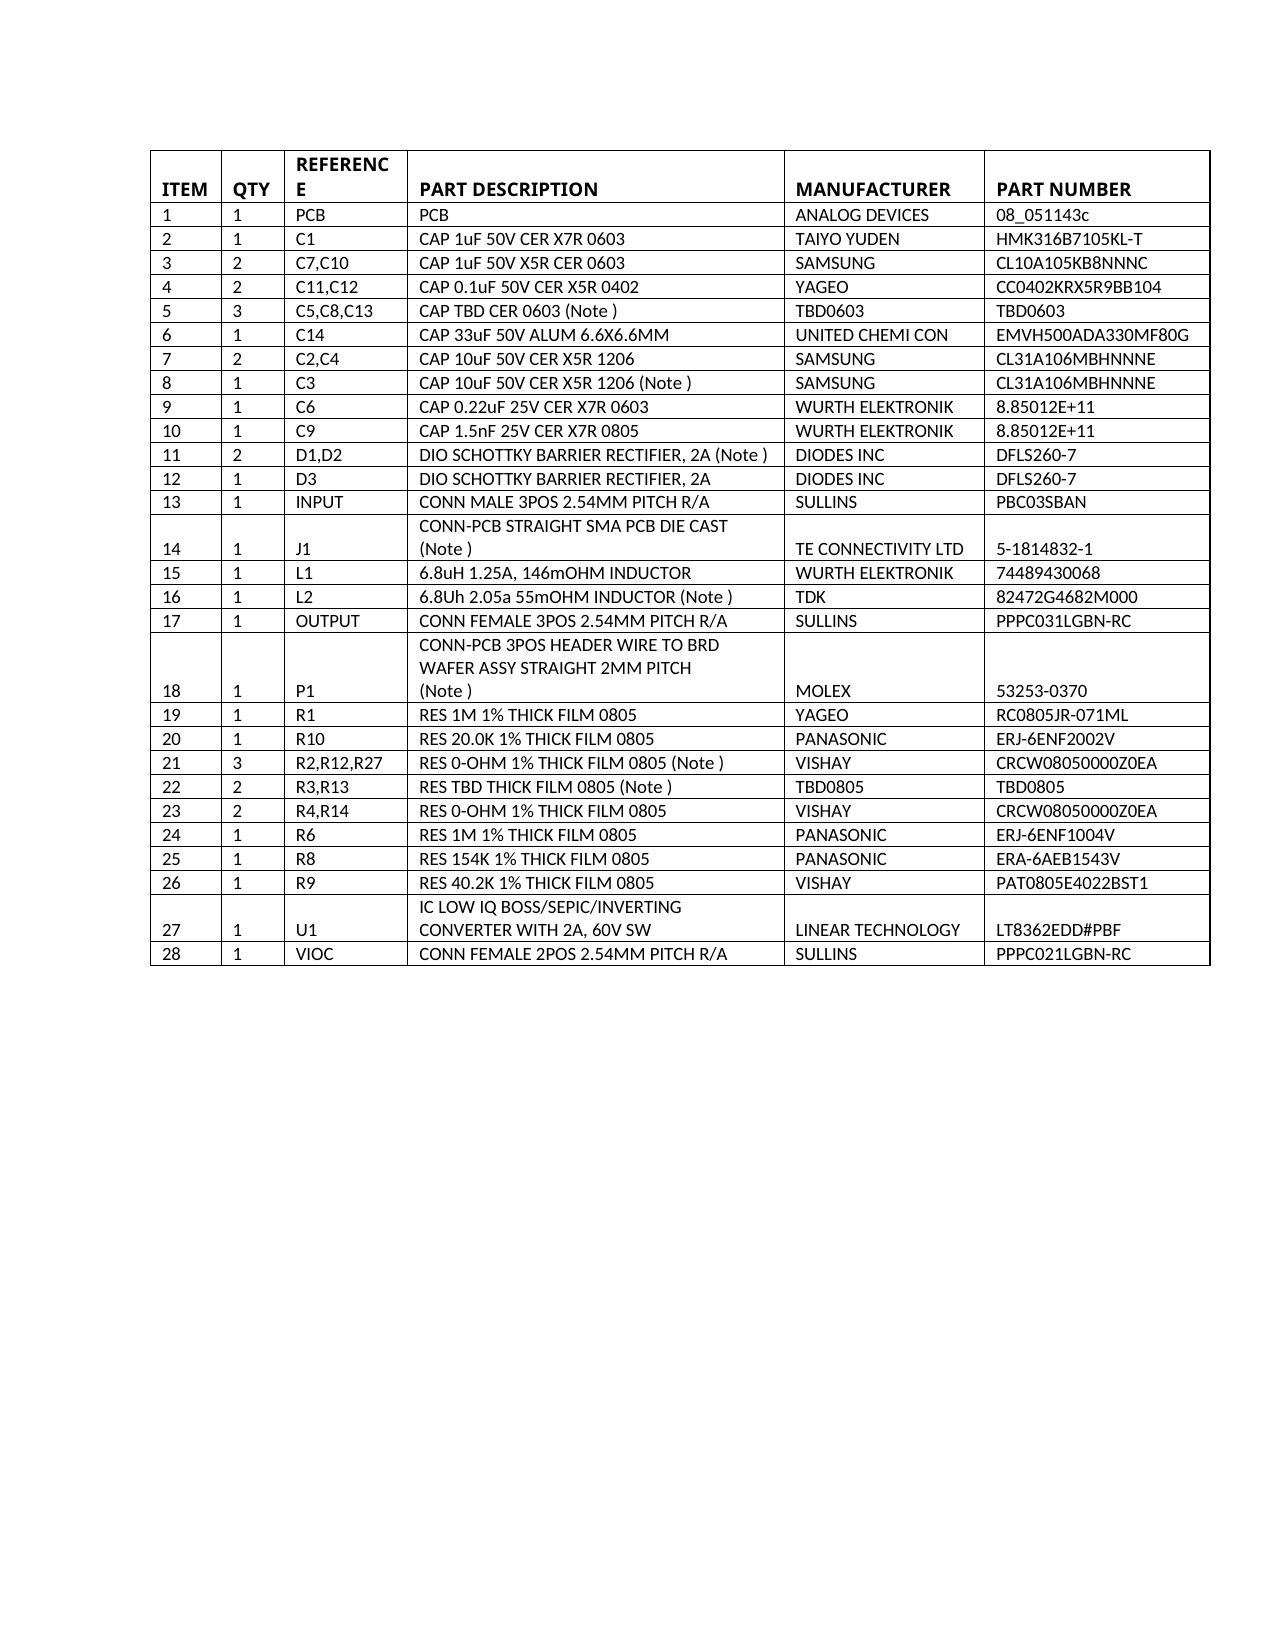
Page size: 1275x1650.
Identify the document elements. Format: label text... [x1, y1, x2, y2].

table_cell C6 [285, 395, 407, 418]
table_cell WURTH ELEKTRONIK [785, 395, 984, 418]
table_header QTY [222, 151, 284, 202]
table_cell 1 [222, 467, 284, 489]
table_cell 1 [222, 395, 284, 418]
table_cell 25 [151, 847, 221, 870]
table_cell CC0402KRX5R9BB104 [985, 275, 1209, 298]
table_cell 1 [222, 847, 284, 870]
table_cell R1 [285, 703, 407, 726]
table_cell LT8362EDD#PBF [985, 895, 1209, 941]
table_cell L1 [285, 561, 407, 584]
table_cell TBD0805 [985, 775, 1209, 798]
table_cell CAP 0.22uF 25V CER X7R 0603 [408, 395, 784, 418]
table_cell YAGEO [785, 275, 984, 298]
table_header MANUFACTURER [785, 151, 984, 202]
table_cell 19 [151, 703, 221, 726]
table_cell CAP 1uF 50V X5R CER 0603 [408, 251, 784, 274]
table_cell TBD0603 [985, 299, 1209, 322]
table_cell C14 [285, 323, 407, 346]
table_cell 1 [222, 323, 284, 346]
table_cell VIOC [285, 942, 407, 964]
table_cell 14 [151, 515, 221, 560]
table_cell SULLINS [785, 942, 984, 964]
table_cell 2 [222, 799, 284, 822]
table_cell CL31A106MBHNNNE [985, 371, 1209, 394]
table_header PART NUMBER [985, 151, 1209, 202]
table_cell PAT0805E4022BST1 [985, 871, 1209, 894]
table_cell D3 [285, 467, 407, 489]
table_cell PANASONIC [785, 727, 984, 750]
table_cell ANALOG DEVICES [785, 203, 984, 226]
table_cell 1 [222, 727, 284, 750]
table_cell 18 [151, 633, 221, 702]
table_cell RES TBD THICK FILM 0805 (Note ) [408, 775, 784, 798]
table_cell 5-1814832-1 [985, 515, 1209, 560]
table_cell 8 [151, 371, 221, 394]
table_cell 27 [151, 895, 221, 941]
table_cell 53253-0370 [985, 633, 1209, 702]
table_cell CONN-PCB STRAIGHT SMA PCB DIE CAST (Note ) [408, 515, 784, 560]
table_cell PPPC031LGBN-RC [985, 609, 1209, 632]
table_cell ERA-6AEB1543V [985, 847, 1209, 870]
table_cell SULLINS [785, 609, 984, 632]
table_cell WURTH ELEKTRONIK [785, 561, 984, 584]
table_cell P1 [285, 633, 407, 702]
table_cell D1,D2 [285, 443, 407, 466]
table_cell RES 40.2K 1% THICK FILM 0805 [408, 871, 784, 894]
table_cell 4 [151, 275, 221, 298]
table_cell DIO SCHOTTKY BARRIER RECTIFIER, 2A [408, 467, 784, 489]
table_cell 1 [222, 942, 284, 964]
table_cell TBD0603 [785, 299, 984, 322]
table_cell 22 [151, 775, 221, 798]
table_cell CAP 0.1uF 50V CER X5R 0402 [408, 275, 784, 298]
table_cell 24 [151, 823, 221, 846]
table_cell PANASONIC [785, 847, 984, 870]
table_cell 1 [222, 871, 284, 894]
table_cell 1 [222, 633, 284, 702]
table_cell INPUT [285, 491, 407, 513]
table_cell J1 [285, 515, 407, 560]
table_cell MOLEX [785, 633, 984, 702]
table_cell RC0805JR-071ML [985, 703, 1209, 726]
table_cell 1 [222, 203, 284, 226]
table_cell TBD0805 [785, 775, 984, 798]
table_cell RES 154K 1% THICK FILM 0805 [408, 847, 784, 870]
table_cell 2 [222, 443, 284, 466]
table_cell 1 [222, 419, 284, 442]
table_cell ERJ-6ENF1004V [985, 823, 1209, 846]
table_cell PPPC021LGBN-RC [985, 942, 1209, 964]
table_cell HMK316B7105KL-T [985, 227, 1209, 250]
table_cell 08_051143c [985, 203, 1209, 226]
table_cell 12 [151, 467, 221, 489]
table_cell CRCW08050000Z0EA [985, 799, 1209, 822]
table_cell 15 [151, 561, 221, 584]
table_cell 20 [151, 727, 221, 750]
table_cell CL10A105KB8NNNC [985, 251, 1209, 274]
table_cell IC LOW IQ BOSS/SEPIC/INVERTING CONVERTER WITH 2A, 60V SW [408, 895, 784, 941]
table_header REFERENCE [285, 151, 407, 202]
table_cell 82472G4682M000 [985, 585, 1209, 608]
table_cell 23 [151, 799, 221, 822]
table_cell 7 [151, 347, 221, 370]
table_cell 5 [151, 299, 221, 322]
table_cell CAP 10uF 50V CER X5R 1206 (Note ) [408, 371, 784, 394]
table_cell TDK [785, 585, 984, 608]
table_cell DIODES INC [785, 467, 984, 489]
table_cell RES 1M 1% THICK FILM 0805 [408, 823, 784, 846]
table_cell 6 [151, 323, 221, 346]
table_cell PCB [408, 203, 784, 226]
table_cell CAP TBD CER 0603 (Note ) [408, 299, 784, 322]
table_cell RES 20.0K 1% THICK FILM 0805 [408, 727, 784, 750]
table_cell 10 [151, 419, 221, 442]
table_cell CAP 1.5nF 25V CER X7R 0805 [408, 419, 784, 442]
table_cell PBC03SBAN [985, 491, 1209, 513]
table_cell R6 [285, 823, 407, 846]
table_cell SULLINS [785, 491, 984, 513]
table_cell 1 [222, 515, 284, 560]
table_cell L2 [285, 585, 407, 608]
table_cell SAMSUNG [785, 251, 984, 274]
table_cell TAIYO YUDEN [785, 227, 984, 250]
table_cell C9 [285, 419, 407, 442]
table_cell 1 [222, 371, 284, 394]
table_cell DIODES INC [785, 443, 984, 466]
table_cell DFLS260-7 [985, 467, 1209, 489]
table_cell 16 [151, 585, 221, 608]
table_cell 21 [151, 751, 221, 774]
table_cell R3,R13 [285, 775, 407, 798]
table_cell C7,C10 [285, 251, 407, 274]
table_cell C11,C12 [285, 275, 407, 298]
table_cell CL31A106MBHNNNE [985, 347, 1209, 370]
table_cell 3 [222, 299, 284, 322]
table_cell PCB [285, 203, 407, 226]
table_cell 11 [151, 443, 221, 466]
table_cell 1 [222, 703, 284, 726]
table_cell YAGEO [785, 703, 984, 726]
table_cell CONN-PCB 3POS HEADER WIRE TO BRD WAFER ASSY STRAIGHT 2MM PITCH (Note ) [408, 633, 784, 702]
table_cell CONN FEMALE 2POS 2.54MM PITCH R/A [408, 942, 784, 964]
table_cell CONN FEMALE 3POS 2.54MM PITCH R/A [408, 609, 784, 632]
table_cell 2 [222, 775, 284, 798]
table_cell R8 [285, 847, 407, 870]
table_cell 17 [151, 609, 221, 632]
table_cell CAP 33uF 50V ALUM 6.6X6.6MM [408, 323, 784, 346]
table_cell 3 [151, 251, 221, 274]
table_cell RES 1M 1% THICK FILM 0805 [408, 703, 784, 726]
table_cell 2 [222, 347, 284, 370]
table_cell 1 [222, 609, 284, 632]
table_cell C2,C4 [285, 347, 407, 370]
table_cell 8.85012E+11 [985, 395, 1209, 418]
table_cell VISHAY [785, 871, 984, 894]
table_cell 1 [222, 895, 284, 941]
table_cell 8.85012E+11 [985, 419, 1209, 442]
table_cell CONN MALE 3POS 2.54MM PITCH R/A [408, 491, 784, 513]
table_cell DFLS260-7 [985, 443, 1209, 466]
table_cell 3 [222, 751, 284, 774]
table_cell EMVH500ADA330MF80G [985, 323, 1209, 346]
table_cell CAP 10uF 50V CER X5R 1206 [408, 347, 784, 370]
table_cell 1 [151, 203, 221, 226]
table_cell C5,C8,C13 [285, 299, 407, 322]
table_header PART DESCRIPTION [408, 151, 784, 202]
table_cell 2 [222, 275, 284, 298]
table_cell C1 [285, 227, 407, 250]
table_cell VISHAY [785, 799, 984, 822]
table_cell 28 [151, 942, 221, 964]
table_cell DIO SCHOTTKY BARRIER RECTIFIER, 2A (Note ) [408, 443, 784, 466]
table_cell RES 0-OHM 1% THICK FILM 0805 [408, 799, 784, 822]
table_cell OUTPUT [285, 609, 407, 632]
table_cell U1 [285, 895, 407, 941]
table_cell VISHAY [785, 751, 984, 774]
table_cell CRCW08050000Z0EA [985, 751, 1209, 774]
table_cell C3 [285, 371, 407, 394]
table_cell LINEAR TECHNOLOGY [785, 895, 984, 941]
table_cell 1 [222, 491, 284, 513]
table_cell 1 [222, 585, 284, 608]
table_cell CAP 1uF 50V CER X7R 0603 [408, 227, 784, 250]
table_cell 1 [222, 823, 284, 846]
table_cell 6.8uH 1.25A, 146mOHM INDUCTOR [408, 561, 784, 584]
table_cell R4,R14 [285, 799, 407, 822]
table_cell SAMSUNG [785, 371, 984, 394]
table_cell 6.8Uh 2.05a 55mOHM INDUCTOR (Note ) [408, 585, 784, 608]
table_cell 74489430068 [985, 561, 1209, 584]
table_cell WURTH ELEKTRONIK [785, 419, 984, 442]
table_cell TE CONNECTIVITY LTD [785, 515, 984, 560]
table_cell 26 [151, 871, 221, 894]
table_cell 1 [222, 561, 284, 584]
table_cell PANASONIC [785, 823, 984, 846]
table_cell ERJ-6ENF2002V [985, 727, 1209, 750]
table_cell 1 [222, 227, 284, 250]
table_cell RES 0-OHM 1% THICK FILM 0805 (Note ) [408, 751, 784, 774]
table_cell R10 [285, 727, 407, 750]
table_cell 2 [151, 227, 221, 250]
table_cell 13 [151, 491, 221, 513]
table_cell R9 [285, 871, 407, 894]
table_cell 2 [222, 251, 284, 274]
table_cell R2,R12,R27 [285, 751, 407, 774]
table_cell UNITED CHEMI CON [785, 323, 984, 346]
table_cell 9 [151, 395, 221, 418]
table_cell SAMSUNG [785, 347, 984, 370]
table_header ITEM [151, 151, 221, 202]
